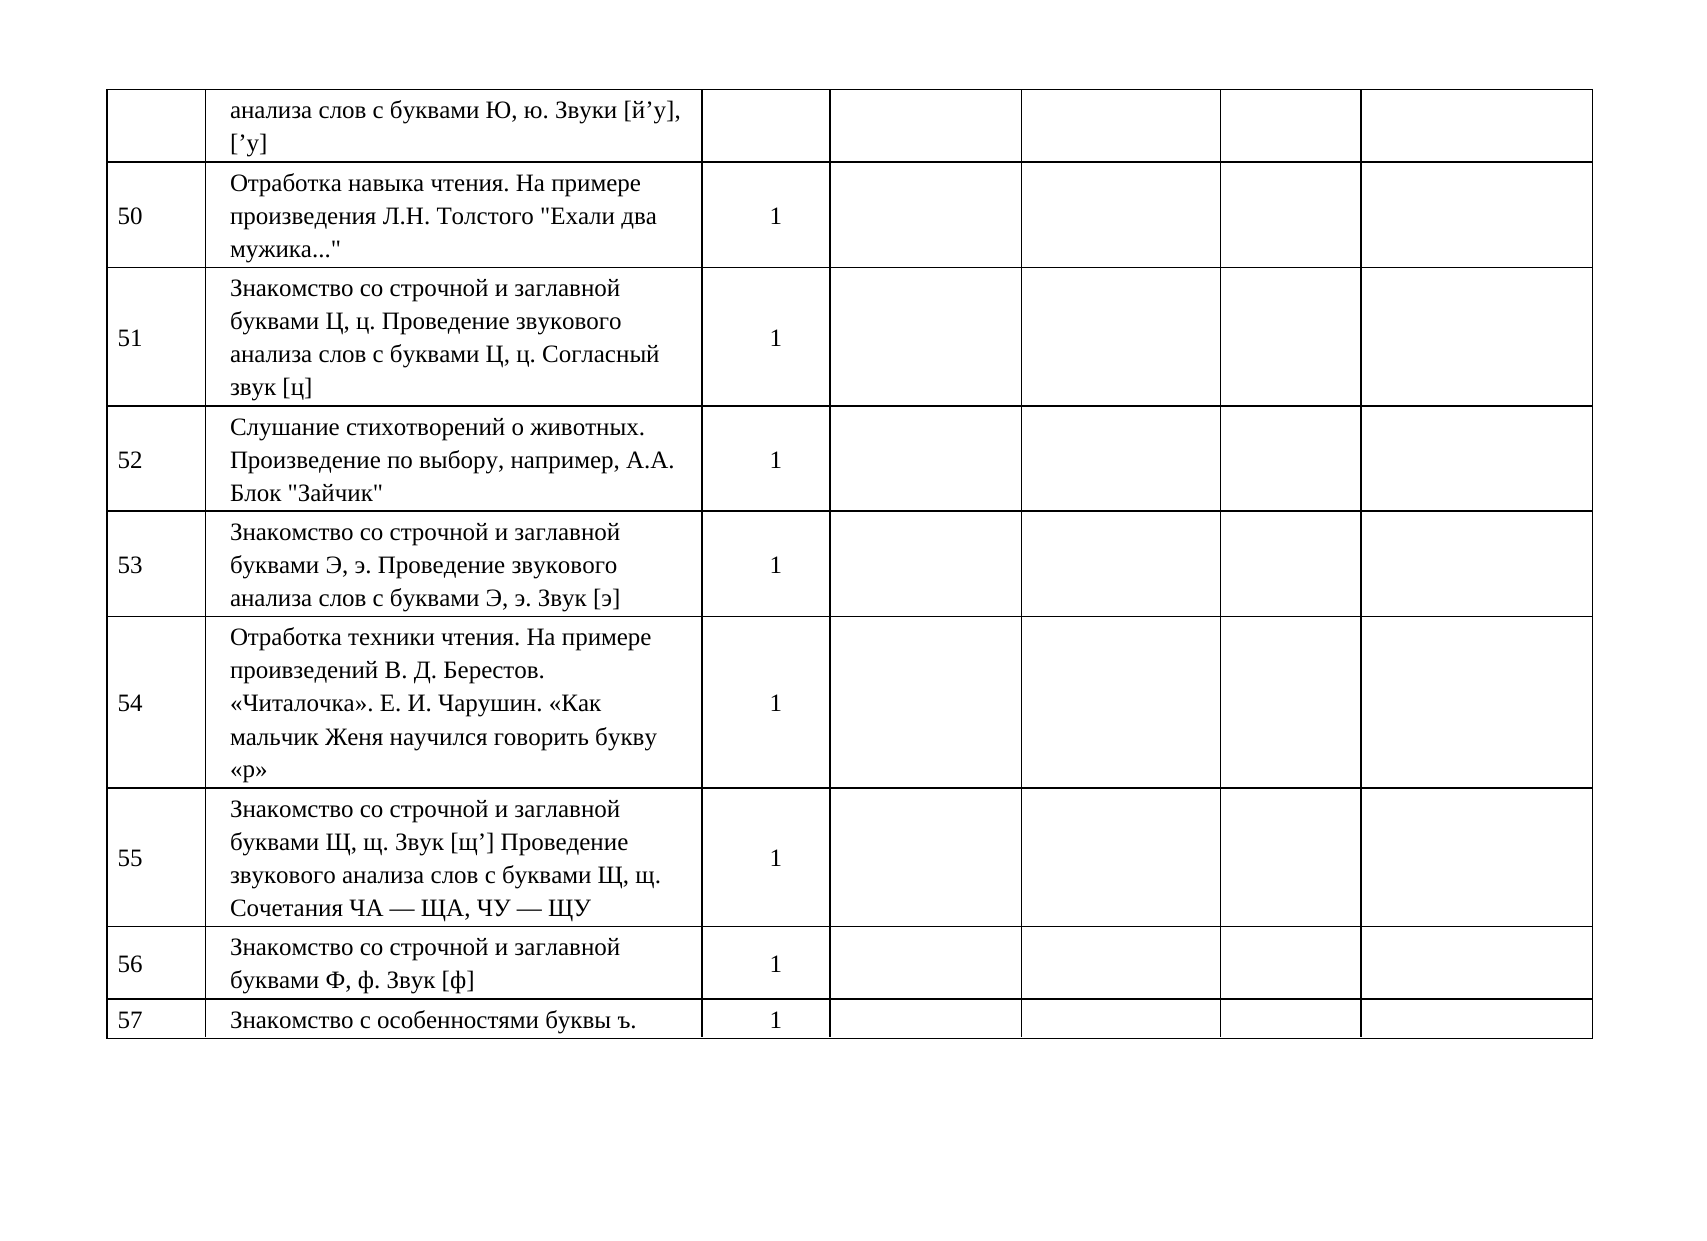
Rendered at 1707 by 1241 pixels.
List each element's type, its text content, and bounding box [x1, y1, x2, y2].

table_cell [1362, 927, 1592, 998]
table_cell [1362, 512, 1592, 616]
table_cell [1221, 1000, 1360, 1037]
table_cell 49 [108, 90, 205, 161]
table_cell [1022, 789, 1220, 926]
table_cell [1362, 617, 1592, 787]
table_cell 1 [703, 789, 829, 926]
table_cell 51 [108, 268, 205, 405]
table_cell [1221, 90, 1360, 161]
table_cell [1022, 512, 1220, 616]
table_cell 1 [703, 617, 829, 787]
table_cell [1022, 617, 1220, 787]
table_cell [1221, 163, 1360, 266]
table_cell 1 [703, 927, 829, 998]
table_cell 54 [108, 617, 205, 787]
table_cell Слушание стихотворений о животных. Произведение по выбору, например, А.А. Блок "Зайчик" [206, 407, 701, 510]
table_cell 53 [108, 512, 205, 616]
table_cell Знакомство со строчной и заглавной буквами Ц, ц. Проведение звукового анализа слов с буквами Ц, ц. Согласный звук [ц] [206, 268, 701, 405]
table_cell 1 [703, 90, 829, 161]
table_cell [1221, 617, 1360, 787]
table_cell [1221, 789, 1360, 926]
table_cell 1 [703, 163, 829, 266]
table_cell [831, 617, 1021, 787]
table_cell [831, 90, 1021, 161]
table_cell [1362, 268, 1592, 405]
table_cell [1022, 927, 1220, 998]
table_cell [831, 512, 1021, 616]
table_cell Отработка техники чтения. На примере проивзедений В. Д. Берестов. «Читалочка». Е. И. Чарушин. «Как мальчик Женя научился говорить букву «р» [206, 617, 701, 787]
table_cell [1022, 90, 1220, 161]
table_cell [831, 927, 1021, 998]
table_cell [1221, 927, 1360, 998]
table_cell Знакомство со строчной и заглавной буквами Э, э. Проведение звукового анализа слов с буквами Э, э. Звук [э] [206, 512, 701, 616]
table_cell 57 [108, 1000, 205, 1037]
table_cell 1 [703, 407, 829, 510]
table_cell [831, 268, 1021, 405]
table_cell [1362, 90, 1592, 161]
table_cell [1022, 407, 1220, 510]
table_cell [1022, 268, 1220, 405]
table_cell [206, 1000, 701, 1037]
table_cell [1362, 1000, 1592, 1037]
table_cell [206, 90, 701, 161]
table_cell 56 [108, 927, 205, 998]
table_cell 50 [108, 163, 205, 266]
table_cell [1362, 789, 1592, 926]
table_cell [831, 163, 1021, 266]
table_cell [831, 1000, 1021, 1037]
table_cell 55 [108, 789, 205, 926]
table_cell Отработка навыка чтения. На примере произведения Л.Н. Толстого "Ехали два мужика..." [206, 163, 701, 266]
table_cell 1 [703, 512, 829, 616]
table_cell Знакомство со строчной и заглавной буквами Щ, щ. Звук [щ’] Проведение звукового анализа слов с буквами Щ, щ. Сочетания ЧА — ЩА, ЧУ — ЩУ [206, 789, 701, 926]
table_cell [1022, 163, 1220, 266]
table_cell [1221, 407, 1360, 510]
table_cell 1 [703, 268, 829, 405]
table_cell [1362, 163, 1592, 266]
table_cell [831, 789, 1021, 926]
table_cell [1362, 407, 1592, 510]
table_cell [1221, 512, 1360, 616]
table_cell [1221, 268, 1360, 405]
table_cell [1022, 1000, 1220, 1037]
table_cell [831, 407, 1021, 510]
table_cell 52 [108, 407, 205, 510]
table_cell Знакомство со строчной и заглавной буквами Ф, ф. Звук [ф] [206, 927, 701, 998]
table_cell 1 [703, 1000, 829, 1037]
